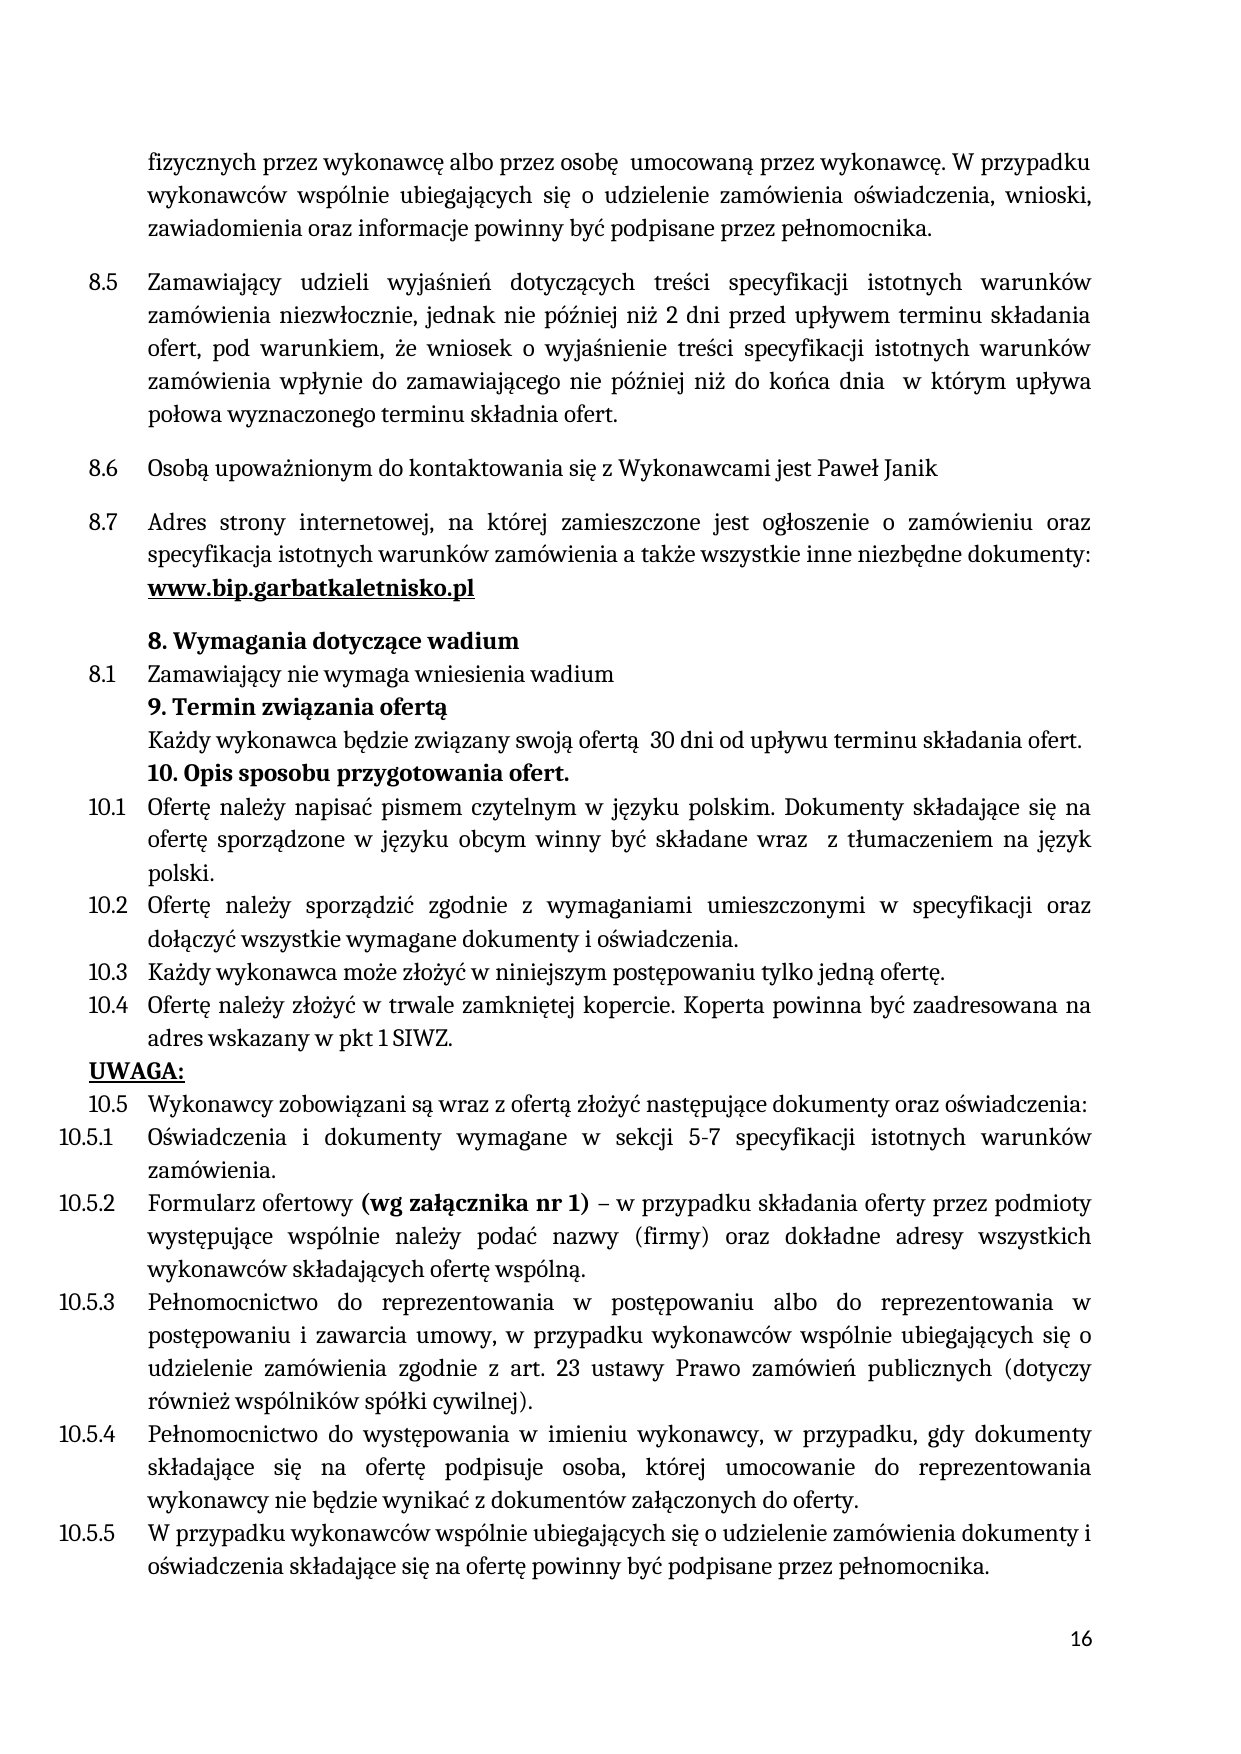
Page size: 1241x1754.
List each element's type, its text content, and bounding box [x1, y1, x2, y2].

text 8.1 Zamawiający nie wymaga wniesienia wadium [89, 660, 1092, 689]
text 10.5 Wykonawcy zobowiązani są wraz z ofertą złożyć następujące dokumenty oraz oświadczenia: [89, 1089, 1092, 1118]
text UWAGA: [89, 1057, 1092, 1085]
text 10.2 Ofertę należy sporządzić zgodnie z wymaganiami umieszczonymi w specyfikacji oraz dołączyć wszystkie wymagane dokumenty i oświadczenia. [89, 891, 1092, 953]
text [89, 148, 1092, 242]
text 8.5 Zamawiający udzieli wyjaśnień dotyczących treści specyfikacji istotnych warunków zamówienia niezwłocznie, jednak nie później niż 2 dni przed upływem terminu składania ofert, pod warunkiem, że wniosek o wyjaśnienie treści specyfikacji istotnych warunków zamówienia wpłynie do zamawiającego nie później niż do końca dnia w którym upływa połowa wyznaczonego terminu składnia ofert. [89, 268, 1092, 428]
text 10.5.1 Oświadczenia i dokumenty wymagane w sekcji 5-7 specyfikacji istotnych warunków zamówienia. [59, 1123, 1092, 1184]
text 10. Opis sposobu przygotowania ofert. [148, 759, 1092, 788]
text 10.5.3 Pełnomocnictwo do reprezentowania w postępowaniu albo do reprezentowania w postępowaniu i zawarcia umowy, w przypadku wykonawców wspólnie ubiegających się o udzielenie zamówienia zgodnie z art. 23 ustawy Prawo zamówień publicznych (dotyczy również wspólników spółki cywilnej). [59, 1288, 1092, 1416]
text 8.7 Adres strony internetowej, na której zamieszczone jest ogłoszenie o zamówieniu oraz specyfikacja istotnych warunków zamówienia a także wszystkie inne niezbędne dokumenty: www.bip.garbatkaletnisko.pl [89, 507, 1092, 602]
text 8. Wymagania dotyczące wadium [148, 627, 1092, 656]
text 10.1 Ofertę należy napisać pismem czytelnym w języku polskim. Dokumenty składające się na ofertę sporządzone w języku obcym winny być składane wraz z tłumaczeniem na język polski. [89, 792, 1092, 887]
text 10.4 Ofertę należy złożyć w trwale zamkniętej kopercie. Koperta powinna być zaadresowana na adres wskazany w pkt 1 SIWZ. [89, 991, 1092, 1052]
text 8.6 Osobą upoważnionym do kontaktowania się z Wykonawcami jest Paweł Janik [89, 453, 1092, 482]
text 9. Termin związania ofertą [148, 693, 1092, 722]
text 10.5.2 Formularz ofertowy (wg załącznika nr 1) – w przypadku składania oferty przez podmioty występujące wspólnie należy podać nazwy (firmy) oraz dokładne adresy wszystkich wykonawców składających ofertę wspólną. [59, 1189, 1092, 1283]
text 10.5.4 Pełnomocnictwo do występowania w imieniu wykonawcy, w przypadku, gdy dokumenty składające się na ofertę podpisuje osoba, której umocowanie do reprezentowania wykonawcy nie będzie wynikać z dokumentów załączonych do oferty. [59, 1420, 1092, 1514]
text 10.3 Każdy wykonawca może złożyć w niniejszym postępowaniu tylko jedną ofertę. [89, 957, 1092, 986]
text Każdy wykonawca będzie związany swoją ofertą 30 dni od upływu terminu składania ofert. [148, 726, 1092, 755]
text 10.5.5 W przypadku wykonawców wspólnie ubiegających się o udzielenie zamówienia dokumenty i oświadczenia składające się na ofertę powinny być podpisane przez pełnomocnika. [59, 1519, 1092, 1581]
